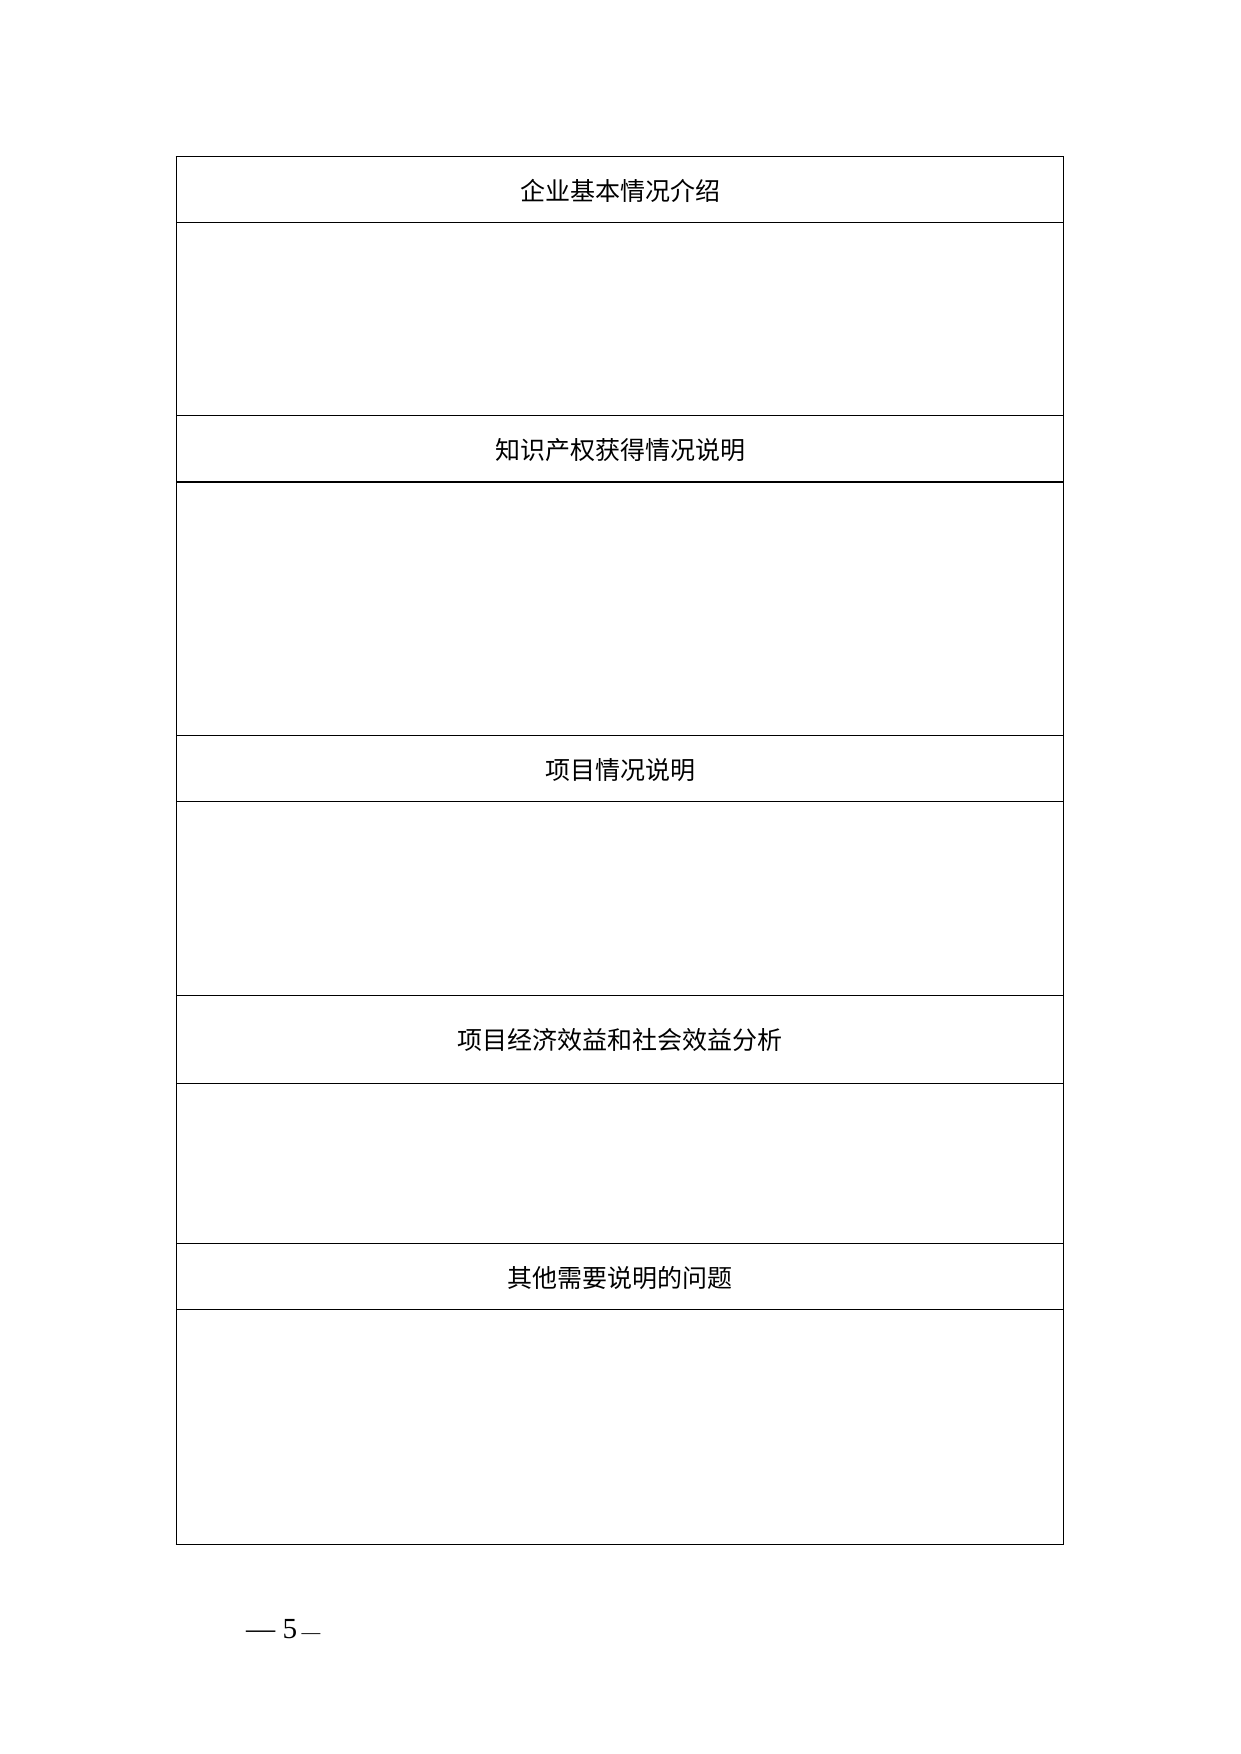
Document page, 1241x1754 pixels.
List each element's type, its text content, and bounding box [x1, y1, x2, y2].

table_cell 知识产权获得情况说明 [177, 416, 1063, 481]
table_cell [177, 1084, 1063, 1243]
table_cell [177, 1310, 1063, 1544]
table_cell 其他需要说明的问题 [177, 1244, 1063, 1309]
table_cell [177, 802, 1063, 994]
table_cell [177, 483, 1063, 735]
table_cell 项目经济效益和社会效益分析 [177, 996, 1063, 1082]
table_cell [177, 223, 1063, 415]
table_cell 项目情况说明 [177, 736, 1063, 801]
table_cell 企业基本情况介绍 [177, 157, 1063, 222]
